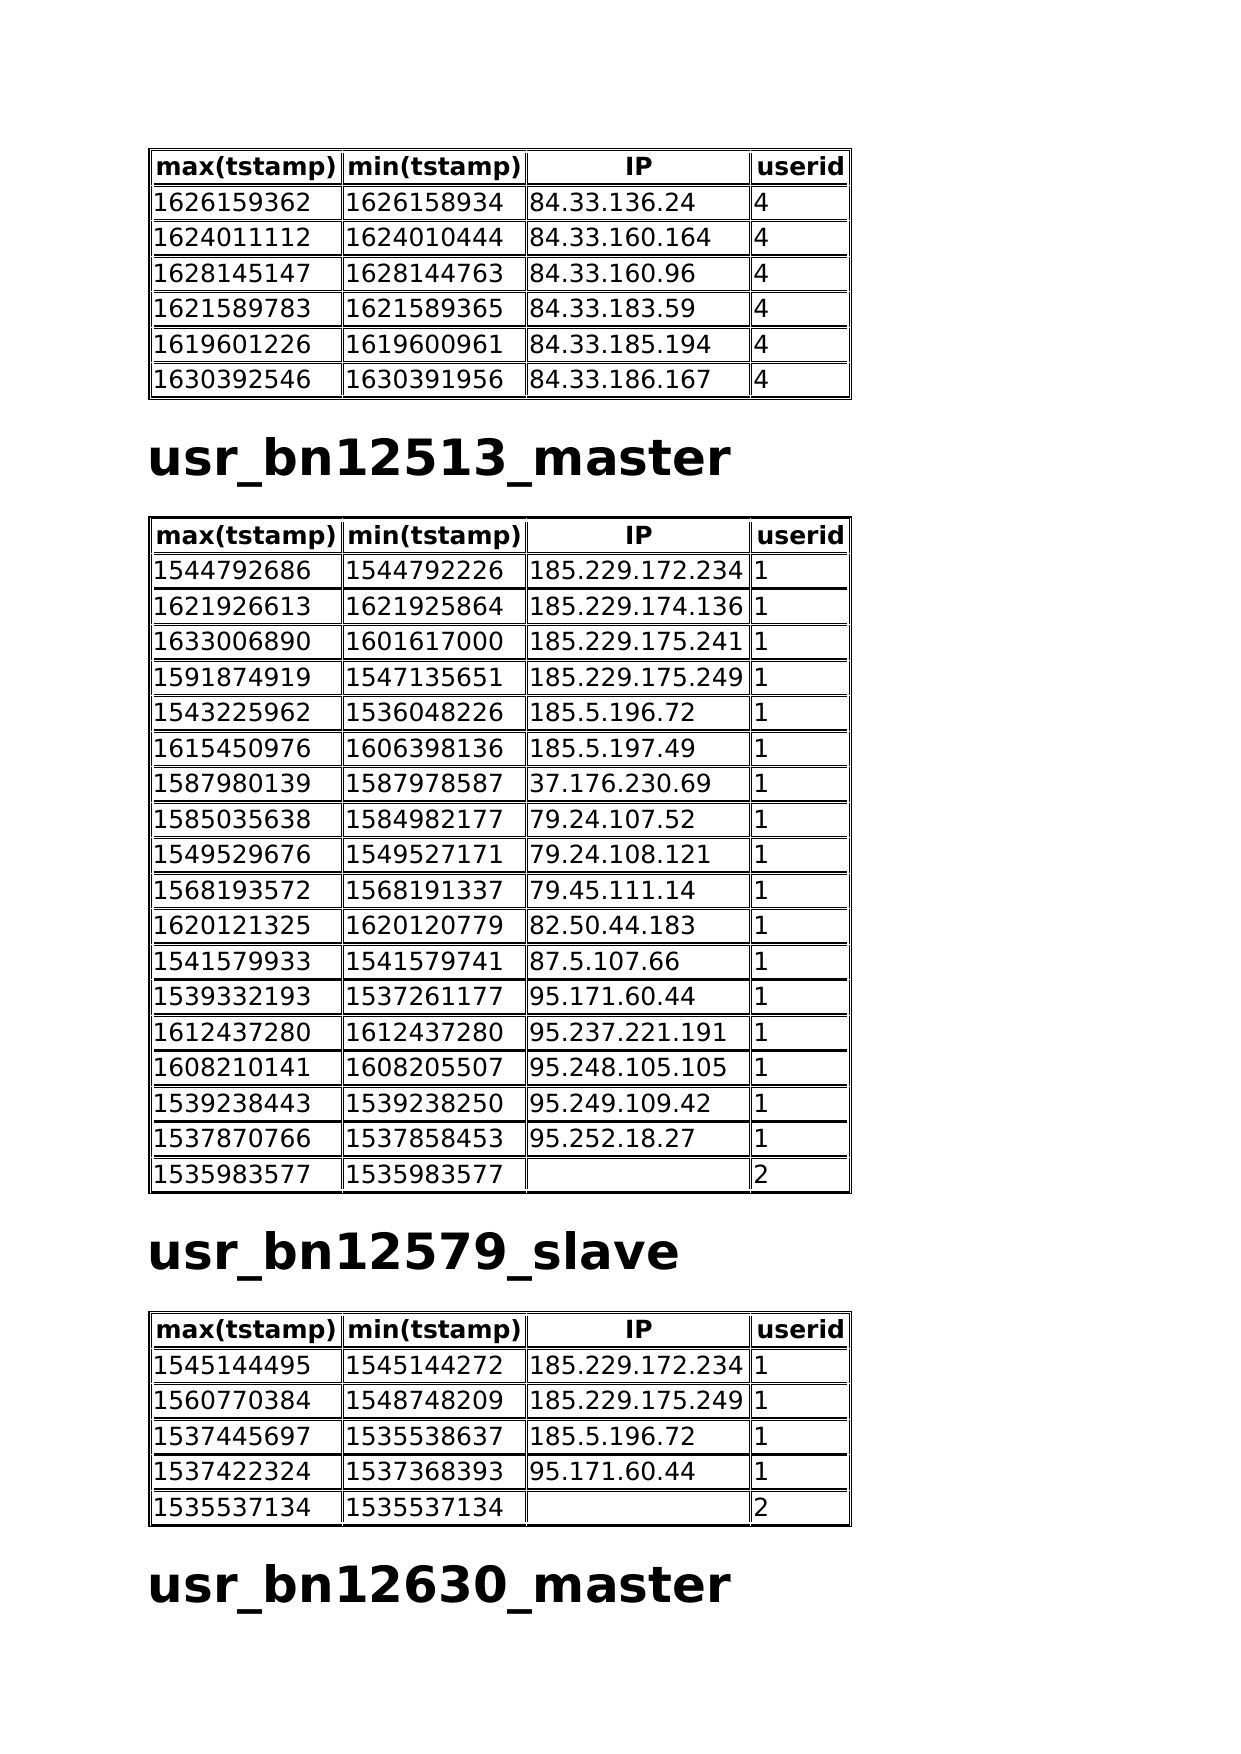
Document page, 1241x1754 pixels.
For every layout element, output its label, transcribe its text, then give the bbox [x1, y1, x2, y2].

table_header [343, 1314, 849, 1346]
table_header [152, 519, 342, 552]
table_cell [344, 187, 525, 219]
text usr_bn12579_slave [148, 1223, 1093, 1282]
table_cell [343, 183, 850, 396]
text usr_bn12513_master [148, 429, 1093, 487]
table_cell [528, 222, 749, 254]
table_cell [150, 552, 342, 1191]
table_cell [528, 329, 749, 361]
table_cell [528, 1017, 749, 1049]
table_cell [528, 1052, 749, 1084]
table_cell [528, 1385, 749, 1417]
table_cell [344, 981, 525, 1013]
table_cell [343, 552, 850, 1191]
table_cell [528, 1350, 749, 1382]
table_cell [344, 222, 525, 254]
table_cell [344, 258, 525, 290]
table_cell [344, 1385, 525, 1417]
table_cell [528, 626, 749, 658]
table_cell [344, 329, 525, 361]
text usr_bn12630_master [148, 1556, 1093, 1614]
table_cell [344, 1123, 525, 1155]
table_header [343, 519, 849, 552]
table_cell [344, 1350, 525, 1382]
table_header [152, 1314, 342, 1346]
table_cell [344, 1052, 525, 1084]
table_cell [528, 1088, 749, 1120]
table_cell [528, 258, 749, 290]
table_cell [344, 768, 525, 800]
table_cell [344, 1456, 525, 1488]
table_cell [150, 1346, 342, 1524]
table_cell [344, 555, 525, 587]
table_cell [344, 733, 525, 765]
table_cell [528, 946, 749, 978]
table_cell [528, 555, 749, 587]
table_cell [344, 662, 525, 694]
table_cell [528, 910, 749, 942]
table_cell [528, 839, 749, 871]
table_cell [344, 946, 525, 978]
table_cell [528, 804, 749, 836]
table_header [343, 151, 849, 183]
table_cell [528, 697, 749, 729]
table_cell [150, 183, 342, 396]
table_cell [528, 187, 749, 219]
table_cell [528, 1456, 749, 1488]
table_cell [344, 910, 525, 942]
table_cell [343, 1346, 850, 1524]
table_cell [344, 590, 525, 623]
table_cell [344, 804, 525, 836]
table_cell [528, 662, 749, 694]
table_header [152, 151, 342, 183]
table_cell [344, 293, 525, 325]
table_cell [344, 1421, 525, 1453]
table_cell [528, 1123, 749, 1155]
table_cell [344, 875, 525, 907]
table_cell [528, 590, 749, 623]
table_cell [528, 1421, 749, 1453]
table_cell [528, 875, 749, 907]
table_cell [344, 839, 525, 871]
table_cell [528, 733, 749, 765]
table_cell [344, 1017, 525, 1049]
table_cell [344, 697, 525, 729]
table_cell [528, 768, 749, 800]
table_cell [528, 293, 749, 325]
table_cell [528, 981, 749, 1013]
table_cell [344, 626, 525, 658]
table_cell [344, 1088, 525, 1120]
